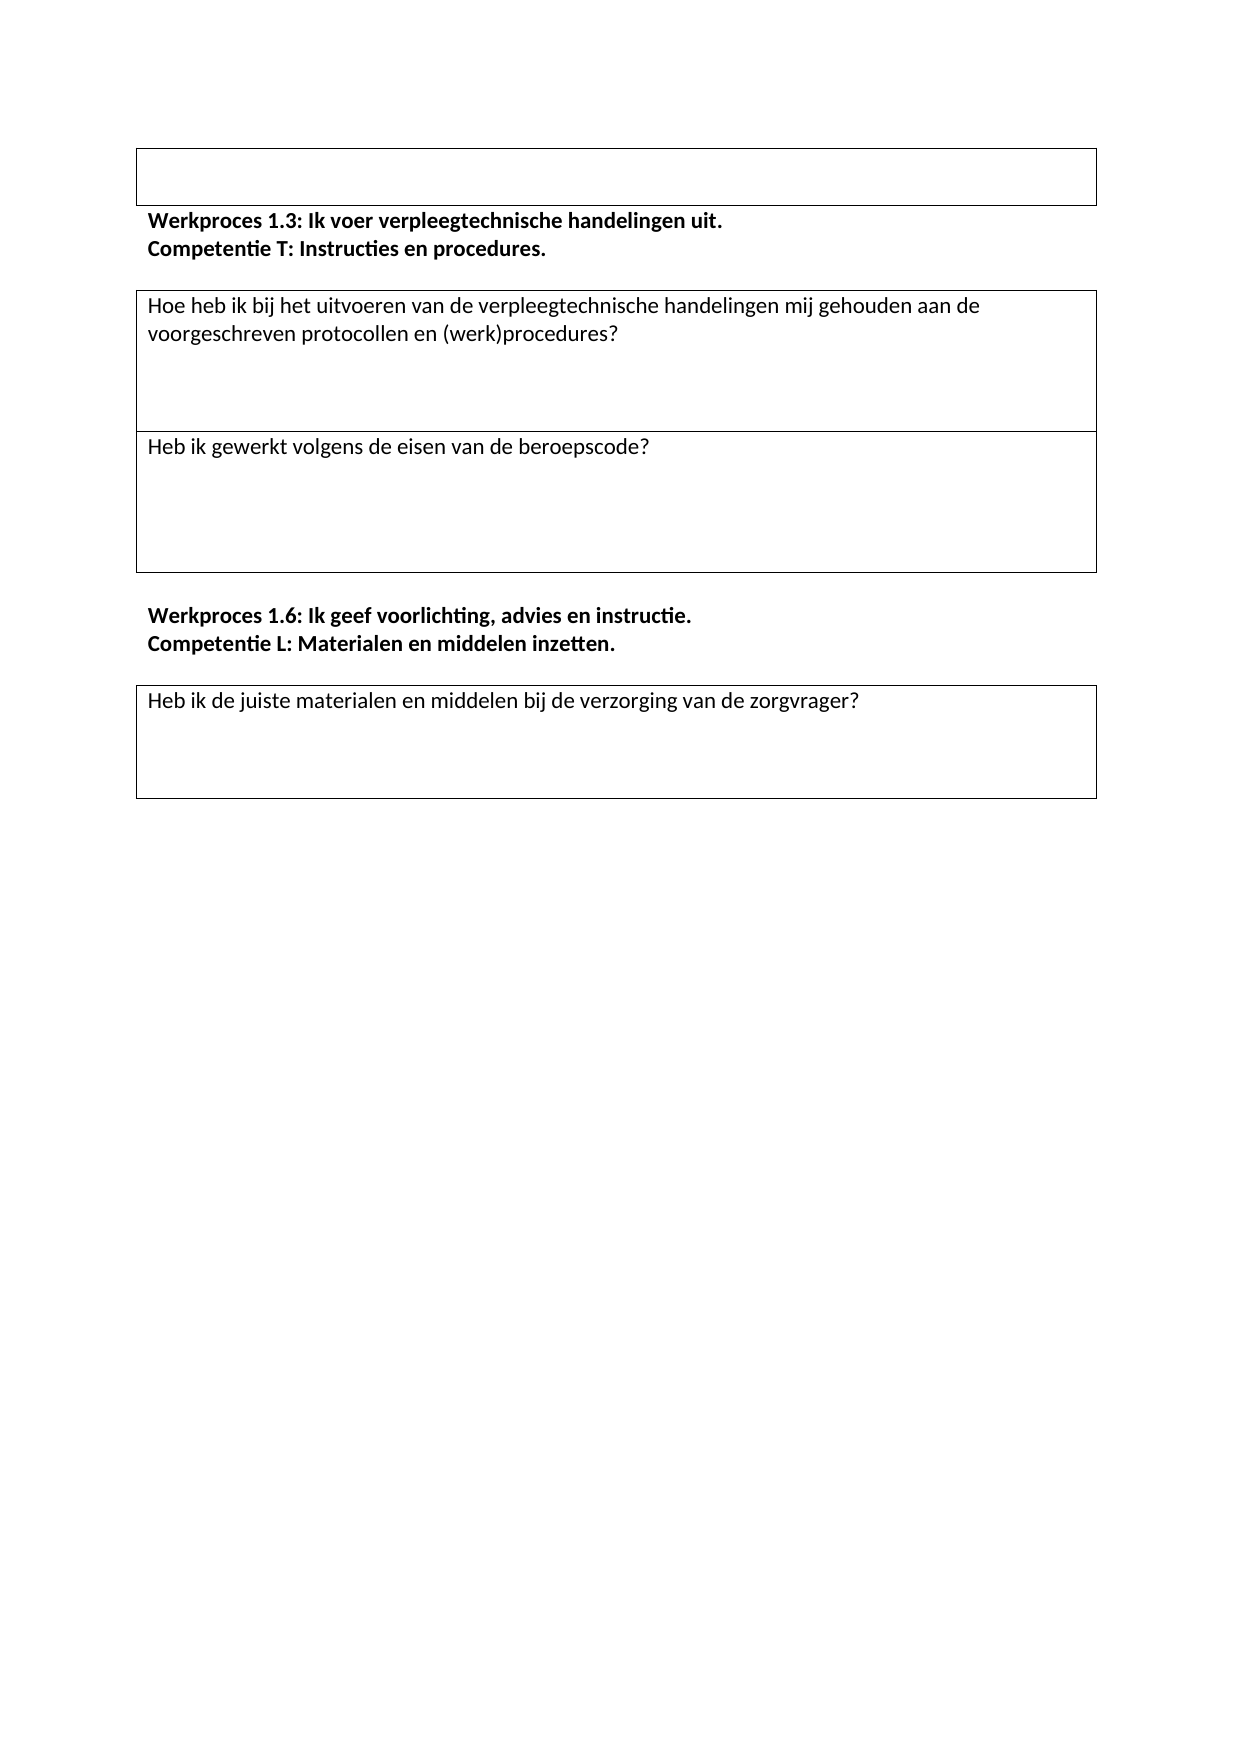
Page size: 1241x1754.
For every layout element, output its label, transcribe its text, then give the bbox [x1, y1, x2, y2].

table_header Heb ik de juiste materialen en middelen bij de verzorging van de zorgvrager? [137, 686, 1096, 798]
table_header Hoe heb ik bij het uitvoeren van de verpleegtechnische handelingen mij gehouden aan de voorgeschreven protocollen en (werk)procedures? [137, 291, 1096, 431]
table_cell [137, 149, 1096, 205]
table_cell Heb ik gewerkt volgens de eisen van de beroepscode? [137, 432, 1096, 572]
text Competentie L: Materialen en middelen inzetten. [148, 629, 1093, 657]
text Werkproces 1.6: Ik geef voorlichting, advies en instructie. [148, 601, 1093, 629]
text Werkproces 1.3: Ik voer verpleegtechnische handelingen uit. Competentie T: Instructies en procedures. [148, 206, 1093, 262]
